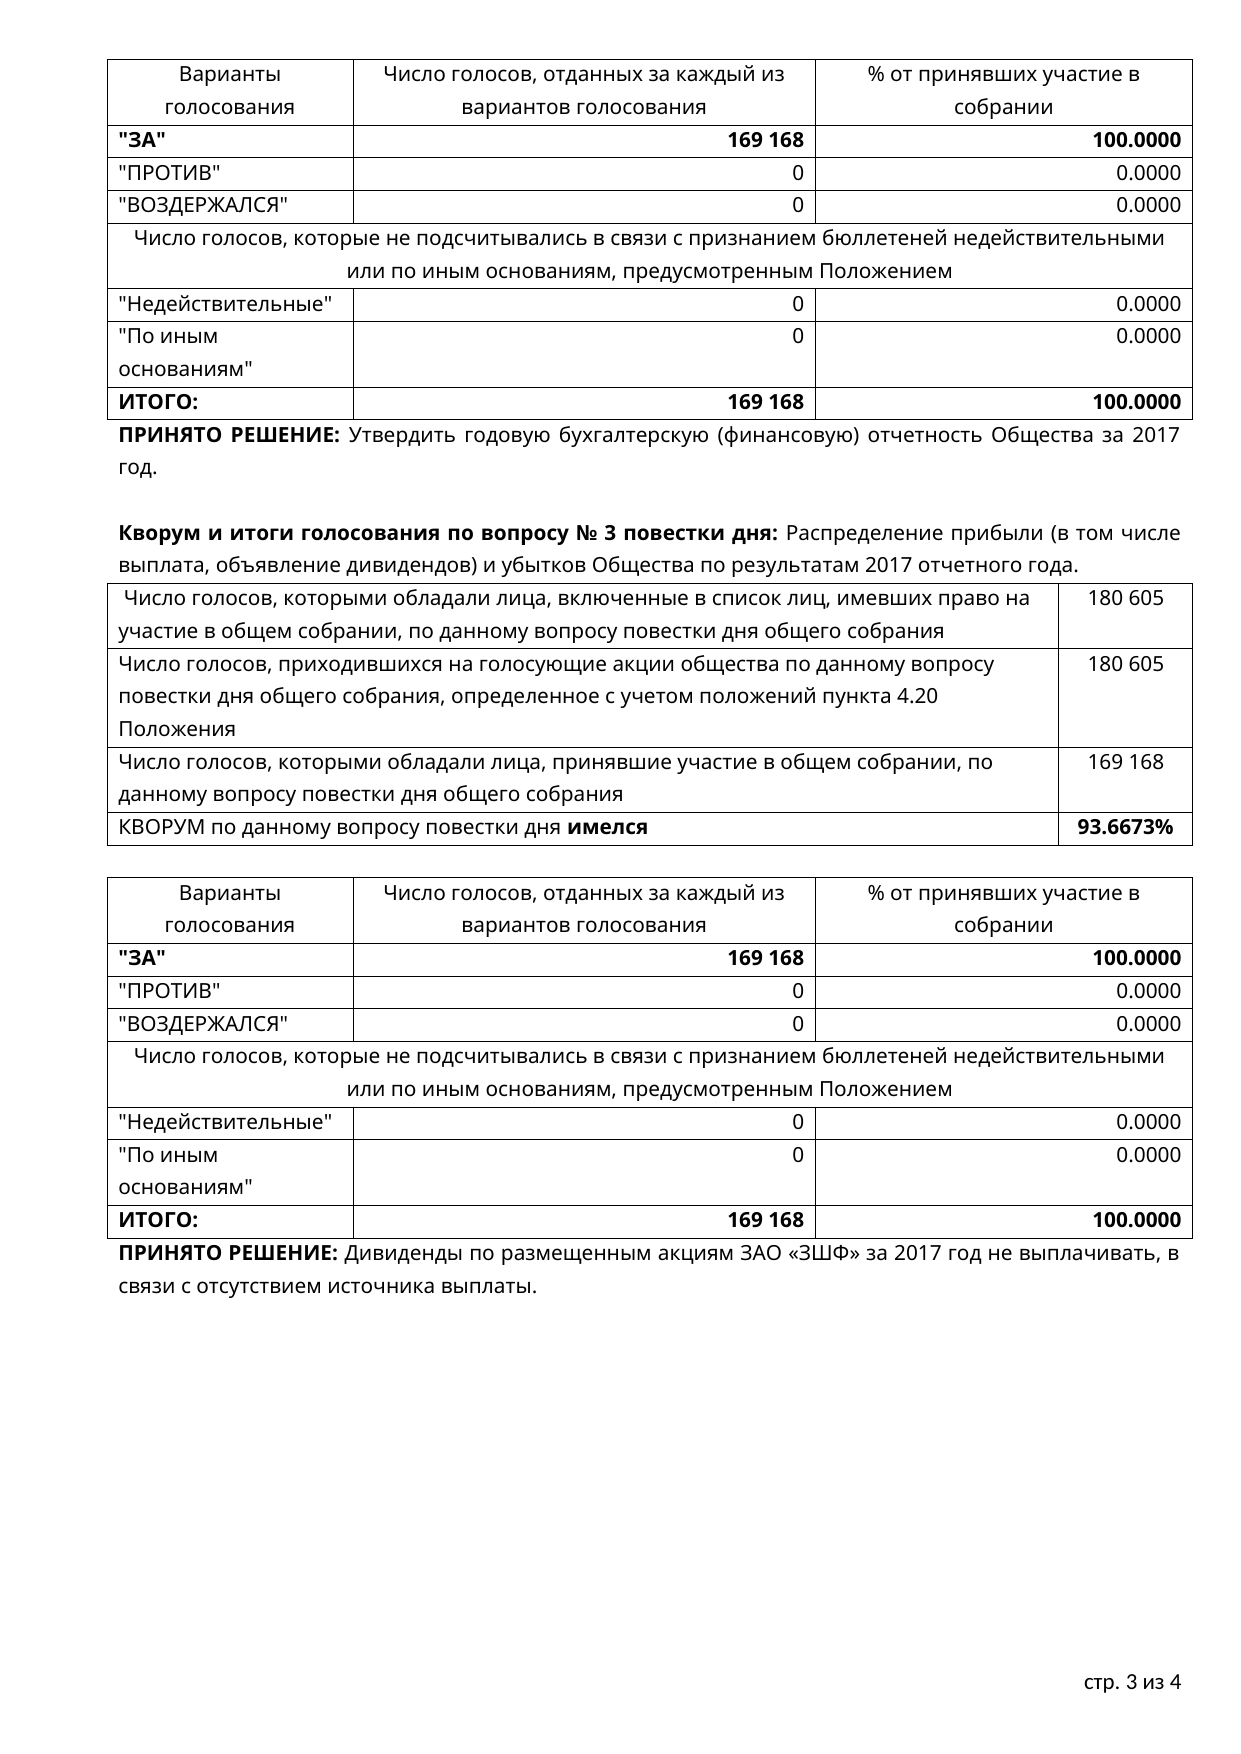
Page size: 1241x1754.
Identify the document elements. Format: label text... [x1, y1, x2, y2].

table_cell Число голосов, которыми обладали лица, принявшие участие в общем собрании, по данному вопросу повестки дня общего собрания [108, 748, 1058, 812]
table_cell Число голосов, приходившихся на голосующие акции общества по данному вопросу повестки дня общего собрания, определенное с учетом положений пункта 4.20 Положения [108, 649, 1058, 746]
table_cell 0 [354, 1009, 815, 1041]
table_cell 0.0000 [816, 1108, 1192, 1139]
table_cell 169 168 [354, 944, 815, 976]
table_cell 0.0000 [816, 191, 1192, 223]
table_cell 0.0000 [816, 1009, 1192, 1041]
table_cell 0.0000 [816, 289, 1192, 321]
table_header 180 605 [1059, 584, 1192, 648]
text Кворум и итоги голосования по вопросу № 3 повестки дня: Распределение прибыли (в том числе выплата, объявление дивидендов) и убытков Общества по результатам 2017 отчетного года. [118, 518, 1181, 579]
table_cell 0.0000 [816, 322, 1192, 387]
table_cell 169 168 [354, 1206, 815, 1238]
table_cell Число голосов, которые не подсчитывались в связи с признанием бюллетеней недействительными или по иным основаниям, предусмотренным Положением [108, 1042, 1192, 1107]
table_cell 100.0000 [816, 944, 1192, 976]
table_cell 100.0000 [816, 388, 1192, 419]
table_cell 93.6673% [1059, 813, 1192, 844]
table_cell 0 [354, 1140, 815, 1205]
table_cell Число голосов, которые не подсчитывались в связи с признанием бюллетеней недействительными или по иным основаниям, предусмотренным Положением [108, 224, 1192, 288]
table_cell 169 168 [1059, 748, 1192, 812]
table_cell 180 605 [1059, 649, 1192, 746]
table_header Число голосов, отданных за каждый из вариантов голосования [354, 878, 815, 943]
table_header Число голосов, которыми обладали лица, включенные в список лиц, имевших право на участие в общем собрании, по данному вопросу повестки дня общего собрания [108, 584, 1058, 648]
text ПРИНЯТО РЕШЕНИЕ: Утвердить годовую бухгалтерскую (финансовую) отчетность Общества за 2017 год. [118, 420, 1181, 481]
table_header Варианты голосования [108, 60, 353, 124]
table_cell 0.0000 [816, 1140, 1192, 1205]
table_cell 0 [354, 1108, 815, 1139]
table_cell ИТОГО: [108, 388, 353, 419]
table_cell "Недействительные" [108, 1108, 353, 1139]
table_cell ИТОГО: [108, 1206, 353, 1238]
text ПРИНЯТО РЕШЕНИЕ: Дивиденды по размещенным акциям ЗАО «ЗШФ» за 2017 год не выплачивать, в связи с отсутствием источника выплаты. [118, 1239, 1181, 1299]
table_cell "ПРОТИВ" [108, 977, 353, 1008]
table_cell "ВОЗДЕРЖАЛСЯ" [108, 1009, 353, 1041]
table_cell 0 [354, 322, 815, 387]
table_cell 0.0000 [816, 158, 1192, 190]
table_cell 169 168 [354, 388, 815, 419]
table_cell 0.0000 [816, 977, 1192, 1008]
table_cell 0 [354, 191, 815, 223]
table_cell "Недействительные" [108, 289, 353, 321]
table_cell "ЗА" [108, 126, 353, 157]
table_cell 100.0000 [816, 1206, 1192, 1238]
table_cell 169 168 [354, 126, 815, 157]
table_cell "ПРОТИВ" [108, 158, 353, 190]
table_cell "По иным основаниям" [108, 1140, 353, 1205]
table_cell 0 [354, 289, 815, 321]
table_cell 0 [354, 977, 815, 1008]
table_header Варианты голосования [108, 878, 353, 943]
table_cell "ВОЗДЕРЖАЛСЯ" [108, 191, 353, 223]
table_cell КВОРУМ по данному вопросу повестки дня имелся [108, 813, 1058, 844]
table_cell "По иным основаниям" [108, 322, 353, 387]
table_cell "ЗА" [108, 944, 353, 976]
table_header % от принявших участие в собрании [816, 60, 1192, 124]
table_header Число голосов, отданных за каждый из вариантов голосования [354, 60, 815, 124]
table_cell 100.0000 [816, 126, 1192, 157]
table_cell 0 [354, 158, 815, 190]
table_header % от принявших участие в собрании [816, 878, 1192, 943]
